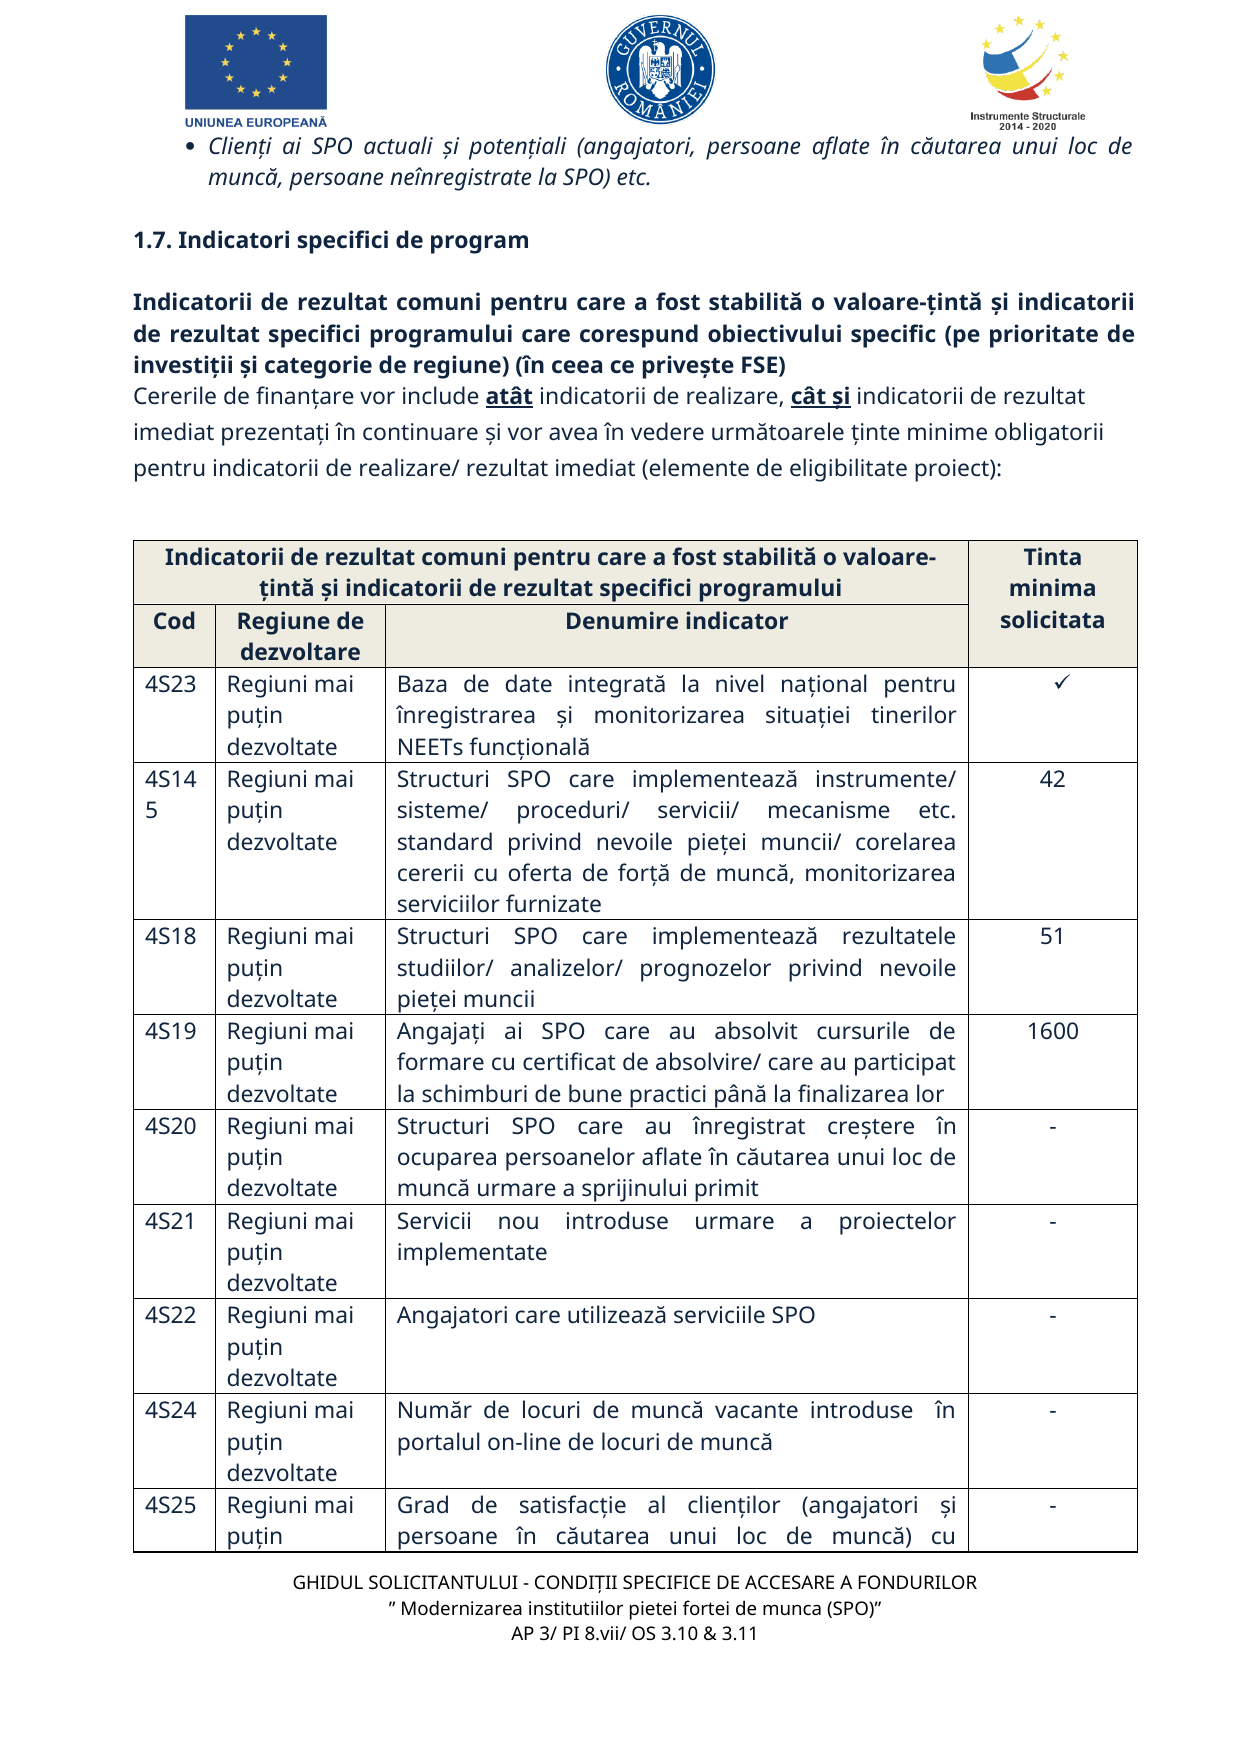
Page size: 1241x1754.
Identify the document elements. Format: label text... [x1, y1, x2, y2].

table_cell Servicii nou introduse urmare a proiectelor implementate [386, 1205, 968, 1298]
table_cell Regiuni mai puțin dezvoltate [216, 763, 385, 919]
table_cell - [969, 1489, 1137, 1551]
table_cell Angajați ai SPO care au absolvit cursurile de formare cu certificat de absolvire/ care au participat la schimburi de bune practici până la finalizarea lor [386, 1015, 968, 1109]
list Clienți ai SPO actuali și potențiali (angajatori, persoane aflate în căutarea unui loc de muncă, persoane neînregistrate la SPO) etc. [186, 83, 1137, 193]
table_cell Regiuni mai puțin dezvoltate [216, 1110, 385, 1203]
subtitle 1.7. Indicatori specifici de program [133, 224, 1137, 255]
table_cell 4S19 [134, 1015, 215, 1109]
table_cell Baza de date integrată la nivel național pentru înregistrarea și monitorizarea situației tinerilor NEETs funcțională [386, 668, 968, 762]
table_cell 4S24 [134, 1394, 215, 1488]
table_cell Regiune de dezvoltare [216, 605, 385, 667]
table_cell Grad de satisfacție al clienților (angajatori și persoane în căutarea unui loc de muncă) cu serviciile oferite prin proiectele care implică SPO [386, 1489, 968, 1551]
picture [604, 13, 716, 83]
table_cell Regiuni mai puțin dezvoltate [216, 920, 385, 1014]
table_cell 42 [969, 763, 1137, 919]
table_cell 4S23 [134, 668, 215, 762]
table_cell Denumire indicator [386, 605, 968, 667]
table_cell 4S22 [134, 1299, 215, 1393]
table_cell Regiuni mai puțin dezvoltate [216, 1299, 385, 1393]
picture [185, 15, 327, 127]
table_cell Structuri SPO care implementează instrumente/ sisteme/ proceduri/ servicii/ mecanisme etc. standard privind nevoile pieței muncii/ corelarea cererii cu oferta de forță de muncă, monitorizarea serviciilor furnizate [386, 763, 968, 919]
table_cell - [969, 1110, 1137, 1203]
table_cell Angajatori care utilizează serviciile SPO [386, 1299, 968, 1393]
table_cell 4S25 [134, 1489, 215, 1551]
text Cererile de finanțare vor include atât indicatorii de realizare, cât și indicatorii de rezultat imediat prezentați în continuare și vor avea în vedere următoarele ținte minime obligatorii pentru indicatorii de realizare/ rezultat imediat (elemente de eligibilitate proiect): [133, 380, 1137, 483]
table_cell 4S18 [134, 920, 215, 1014]
table_cell - [969, 1299, 1137, 1393]
table_cell 51 [969, 920, 1137, 1014]
table_cell 4S21 [134, 1205, 215, 1298]
table_cell Cod [134, 605, 215, 667]
table_cell Structuri SPO care au înregistrat creștere în ocuparea persoanelor aflate în căutarea unui loc de muncă urmare a sprijinului primit [386, 1110, 968, 1203]
table_cell 1600 [969, 1015, 1137, 1109]
table_cell Regiuni mai puțin dezvoltate [216, 1489, 385, 1551]
table_cell 4S20 [134, 1110, 215, 1203]
table_cell Regiuni mai puțin dezvoltate [216, 1015, 385, 1109]
table_cell Structuri SPO care implementează rezultatele studiilor/ analizelor/ prognozelor privind nevoile pieței muncii [386, 920, 968, 1014]
table_cell [969, 668, 1137, 762]
table_cell Regiuni mai puțin dezvoltate [216, 1205, 385, 1298]
text Indicatorii de rezultat comuni pentru care a fost stabilită o valoare-țintă și indicatorii de rezultat specifici programului care corespund obiectivului specific (pe prioritate de investiții și categorie de regiune) (în ceea ce privește FSE) [133, 286, 1137, 380]
table_header Indicatorii de rezultat comuni pentru care a fost stabilită o valoare-țintă și indicatorii de rezultat specifici programului [134, 541, 968, 603]
picture [971, 15, 1085, 83]
table_cell - [969, 1205, 1137, 1298]
table_header Tinta minima solicitata [969, 541, 1137, 667]
table_cell - [969, 1394, 1137, 1488]
table_cell Regiuni mai puțin dezvoltate [216, 1394, 385, 1488]
table_cell Regiuni mai puțin dezvoltate [216, 668, 385, 762]
table_cell Număr de locuri de muncă vacante introduse în portalul on-line de locuri de muncă [386, 1394, 968, 1488]
table_cell 4S145 [134, 763, 215, 919]
